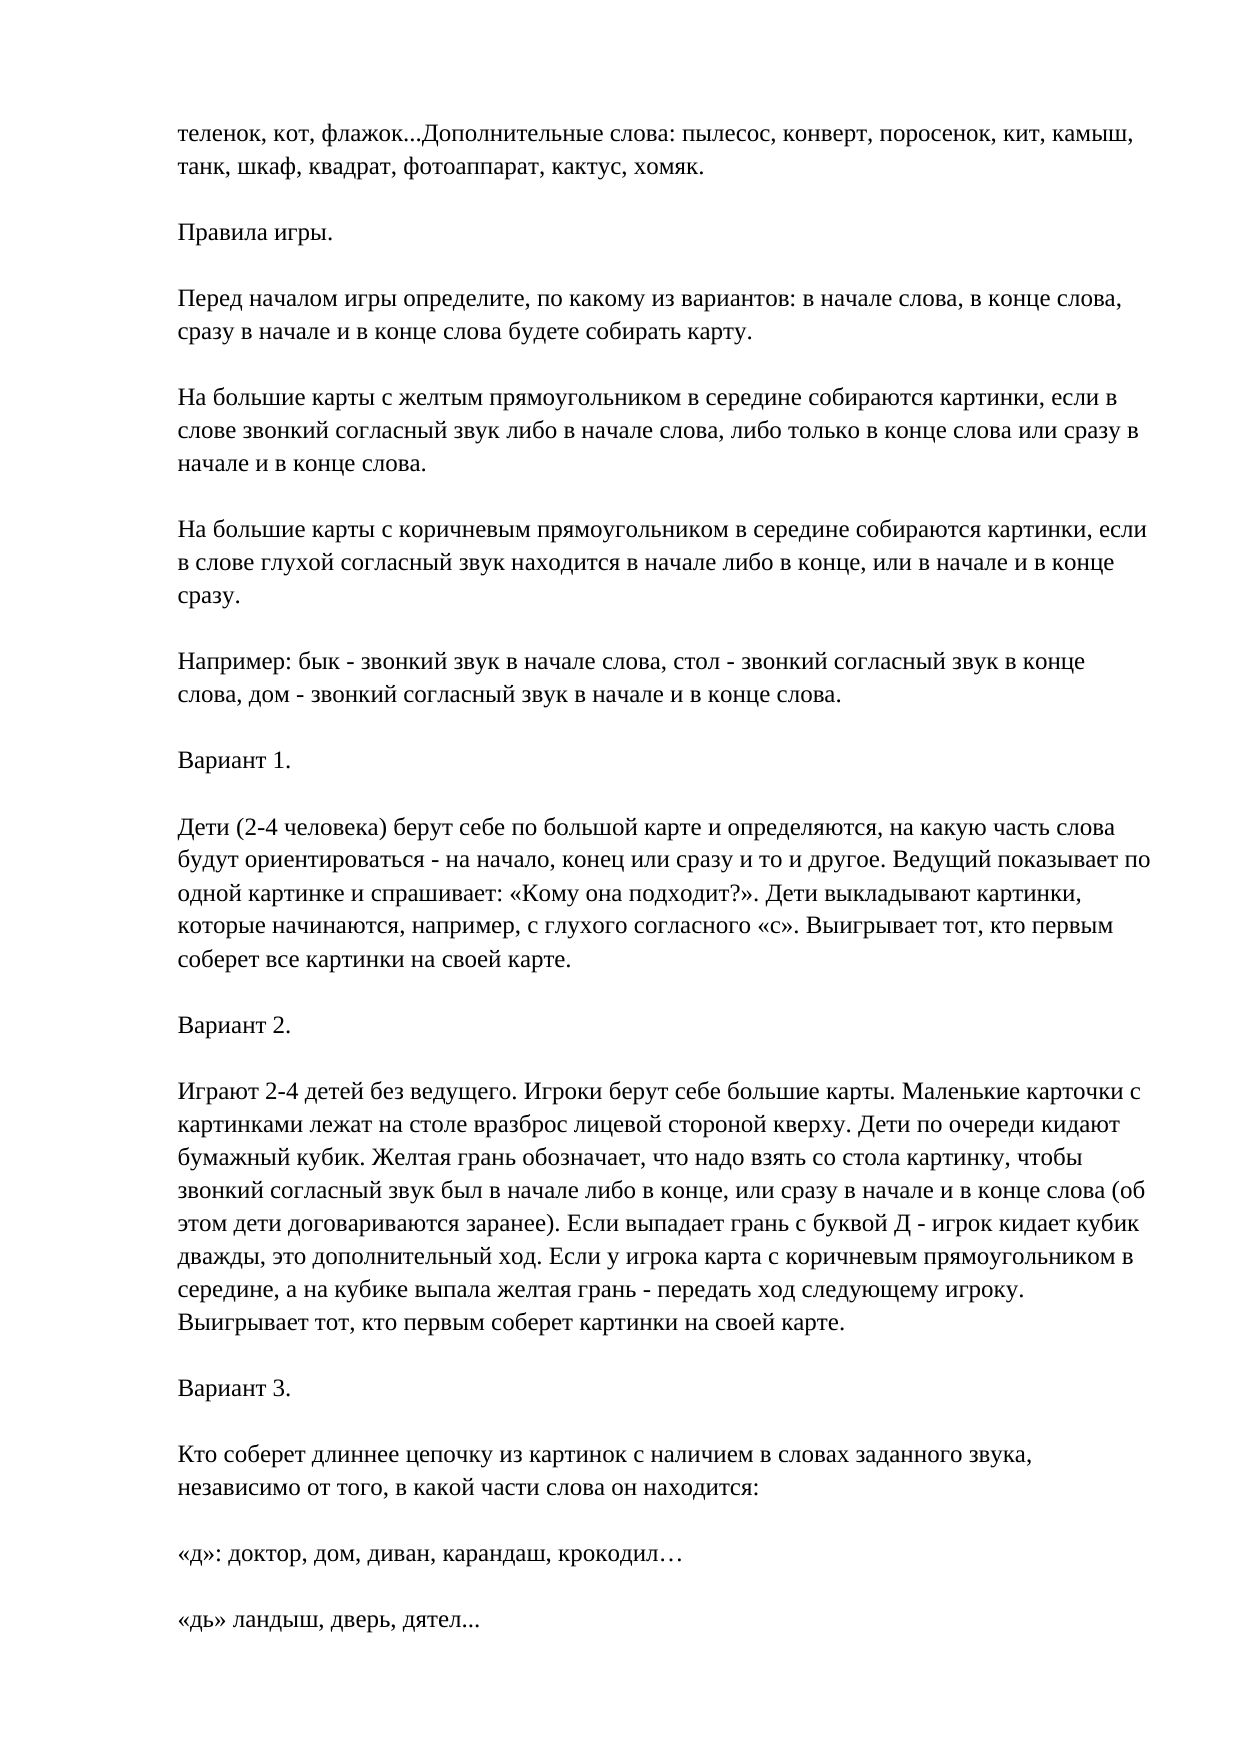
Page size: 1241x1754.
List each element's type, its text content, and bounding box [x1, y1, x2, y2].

text Вариант 2. [177, 1010, 1152, 1038]
text «д»: доктор, дом, диван, карандаш, крокодил… [177, 1538, 1152, 1567]
text Дети (2-4 человека) берут себе по большой карте и определяются, на какую часть слова будут ориентироваться - на начало, конец или сразу и то и другое. Ведущий показывает по одной картинке и спрашивает: «Кому она подходит?». Дети выкладывают картинки, которые начинаются, например, с глухого согласного «с». Выигрывает тот, кто первым соберет все картинки на своей карте. [177, 812, 1152, 972]
text Перед началом игры определите, по какому из вариантов: в начале слова, в конце слова, сразу в начале и в конце слова будете собирать карту. [177, 283, 1152, 345]
text Правила игры. [177, 217, 1152, 246]
text Вариант 3. [177, 1373, 1152, 1402]
text Вариант 1. [177, 746, 1152, 774]
text Играют 2-4 детей без ведущего. Игроки берут себе большие карты. Маленькие карточки с картинками лежат на столе вразброс лицевой стороной кверху. Дети по очереди кидают бумажный кубик. Желтая грань обозначает, что надо взять со стола картинку, чтобы звонкий согласный звук был в начале либо в конце, или сразу в начале и в конце слова (об этом дети договариваются заранее). Если выпадает грань с буквой Д - игрок кидает кубик дважды, это дополнительный ход. Если у игрока карта с коричневым прямоугольником в середине, а на кубике выпала желтая грань - передать ход следующему игроку. Выигрывает тот, кто первым соберет картинки на своей карте. [177, 1076, 1152, 1336]
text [177, 118, 1152, 180]
text «дь» ландыш, дверь, дятел... [177, 1604, 1152, 1633]
text Кто соберет длиннее цепочку из картинок с наличием в словах заданного звука, независимо от того, в какой части слова он находится: [177, 1439, 1152, 1501]
text На большие карты с желтым прямоугольником в середине собираются картинки, если в слове звонкий согласный звук либо в начале слова, либо только в конце слова или сразу в начале и в конце слова. [177, 382, 1152, 477]
text Например: бык - звонкий звук в начале слова, стол - звонкий согласный звук в конце слова, дом - звонкий согласный звук в начале и в конце слова. [177, 646, 1152, 708]
text На большие карты с коричневым прямоугольником в середине собираются картинки, если в слове глухой согласный звук находится в начале либо в конце, или в начале и в конце сразу. [177, 514, 1152, 609]
